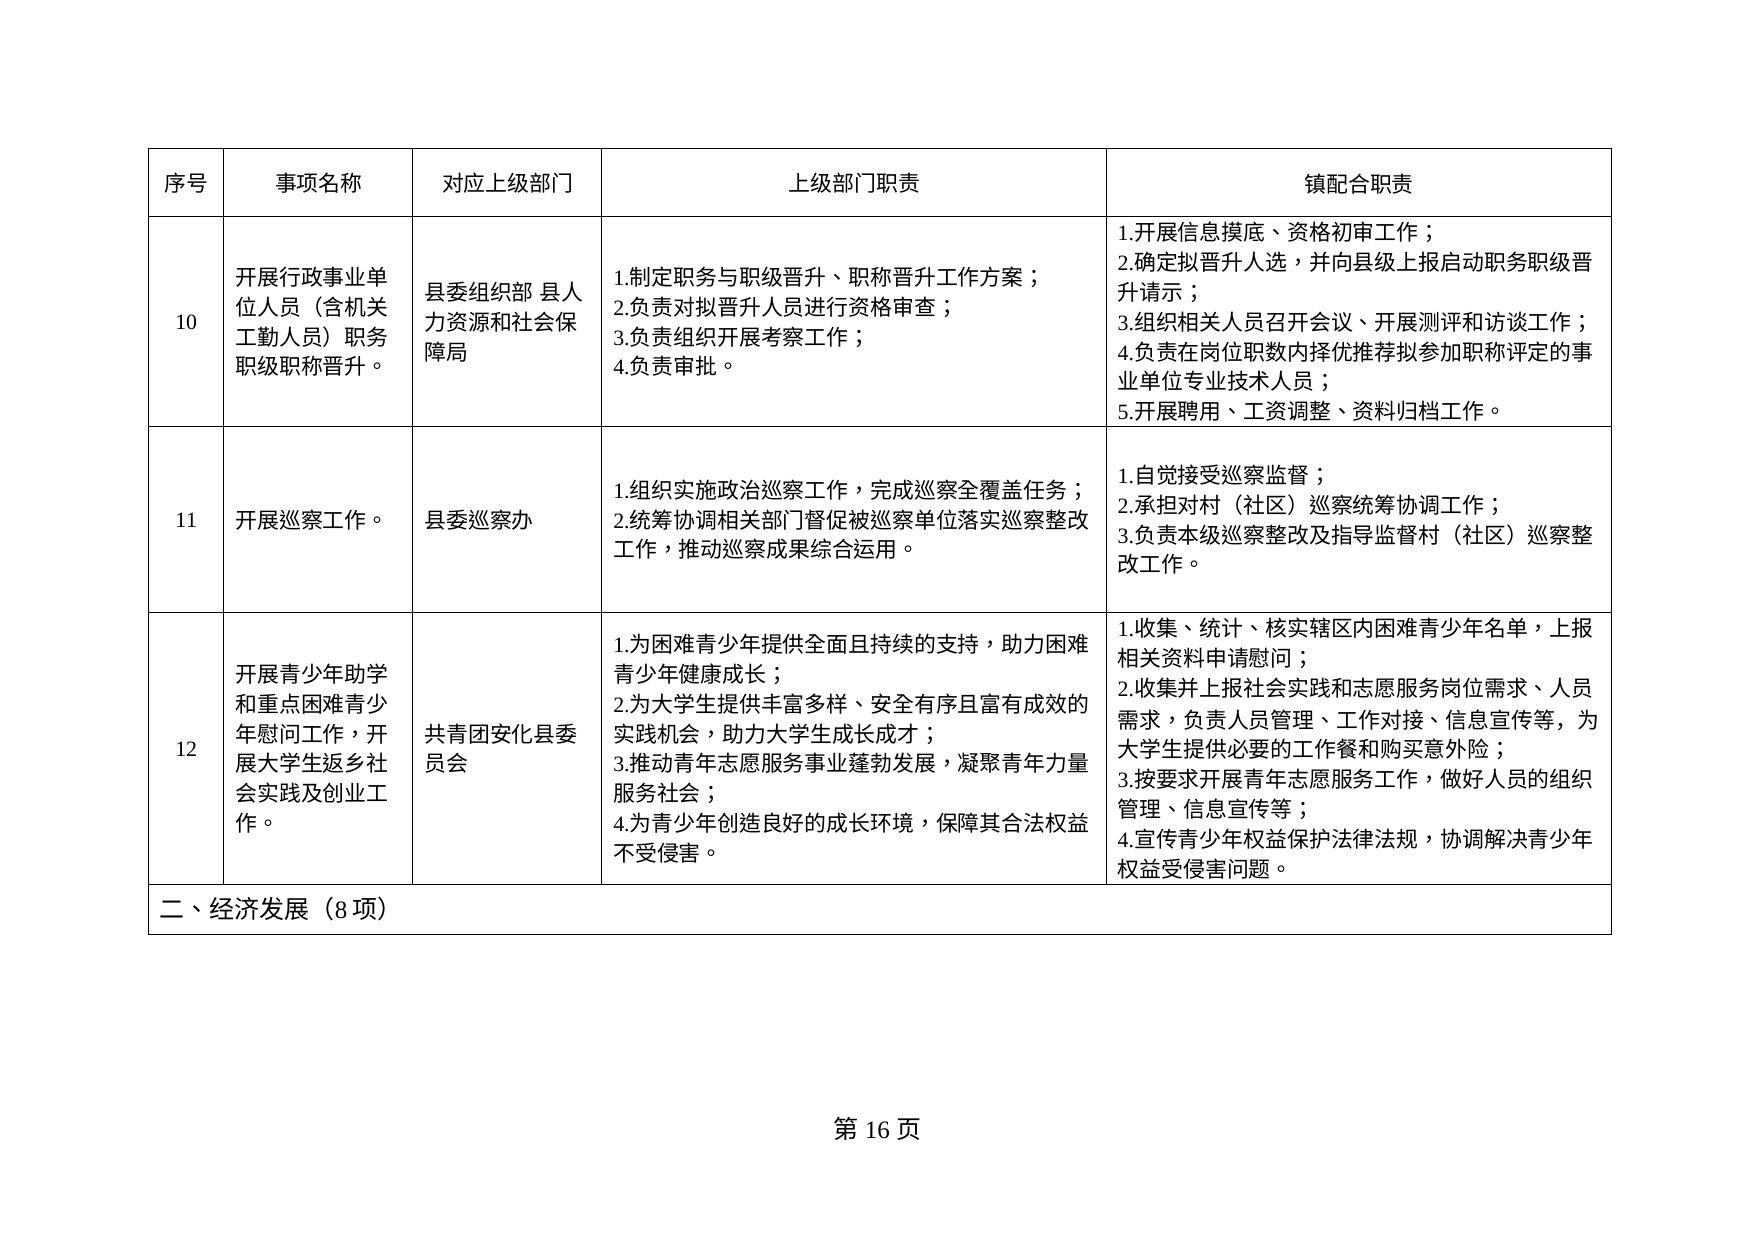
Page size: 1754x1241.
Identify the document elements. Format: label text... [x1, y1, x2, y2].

table_cell 开展巡察工作。 [224, 427, 412, 612]
table_cell 二、经济发展（8项） [149, 885, 1611, 933]
table_cell 1.为困难青少年提供全面且持续的支持，助力困难青少年健康成长； 2.为大学生提供丰富多样、安全有序且富有成效的实践机会，助力大学生成长成才； 3.推动青年志愿服务事业蓬勃发展，凝聚青年力量服务社会； 4.为青少年创造良好的成长环境，保障其合法权益不受侵害。 [602, 613, 1106, 883]
table_cell 11 [149, 427, 223, 612]
table_header 对应上级部门 [413, 149, 601, 216]
table_cell 县委巡察办 [413, 427, 601, 612]
table_cell 开展行政事业单位人员（含机关工勤人员）职务职级职称晋升。 [224, 217, 412, 426]
table_cell 共青团安化县委员会 [413, 613, 601, 883]
table_cell 1.开展信息摸底、资格初审工作； 2.确定拟晋升人选，并向县级上报启动职务职级晋升请示； 3.组织相关人员召开会议、开展测评和访谈工作； 4.负责在岗位职数内择优推荐拟参加职称评定的事业单位专业技术人员； 5.开展聘用、工资调整、资料归档工作。 [1107, 217, 1611, 426]
table_cell 1.自觉接受巡察监督； 2.承担对村（社区）巡察统筹协调工作； 3.负责本级巡察整改及指导监督村（社区）巡察整改工作。 [1107, 427, 1611, 612]
table_header 序号 [149, 149, 223, 216]
table_cell 开展青少年助学和重点困难青少年慰问工作，开展大学生返乡社会实践及创业工作。 [224, 613, 412, 883]
table_cell 县委组织部 县人力资源和社会保障局 [413, 217, 601, 426]
table_cell 1.制定职务与职级晋升、职称晋升工作方案； 2.负责对拟晋升人员进行资格审查； 3.负责组织开展考察工作； 4.负责审批。 [602, 217, 1106, 426]
table_cell 1.组织实施政治巡察工作，完成巡察全覆盖任务； 2.统筹协调相关部门督促被巡察单位落实巡察整改工作，推动巡察成果综合运用。 [602, 427, 1106, 612]
table_cell 10 [149, 217, 223, 426]
table_header 事项名称 [224, 149, 412, 216]
table_header 镇配合职责 [1107, 149, 1611, 216]
table_header 上级部门职责 [602, 149, 1106, 216]
table_cell 1.收集、统计、核实辖区内困难青少年名单，上报相关资料申请慰问； 2.收集并上报社会实践和志愿服务岗位需求、人员需求，负责人员管理、工作对接、信息宣传等，为大学生提供必要的工作餐和购买意外险； 3.按要求开展青年志愿服务工作，做好人员的组织管理、信息宣传等； 4.宣传青少年权益保护法律法规，协调解决青少年权益受侵害问题。 [1107, 613, 1611, 883]
table_cell 12 [149, 613, 223, 883]
